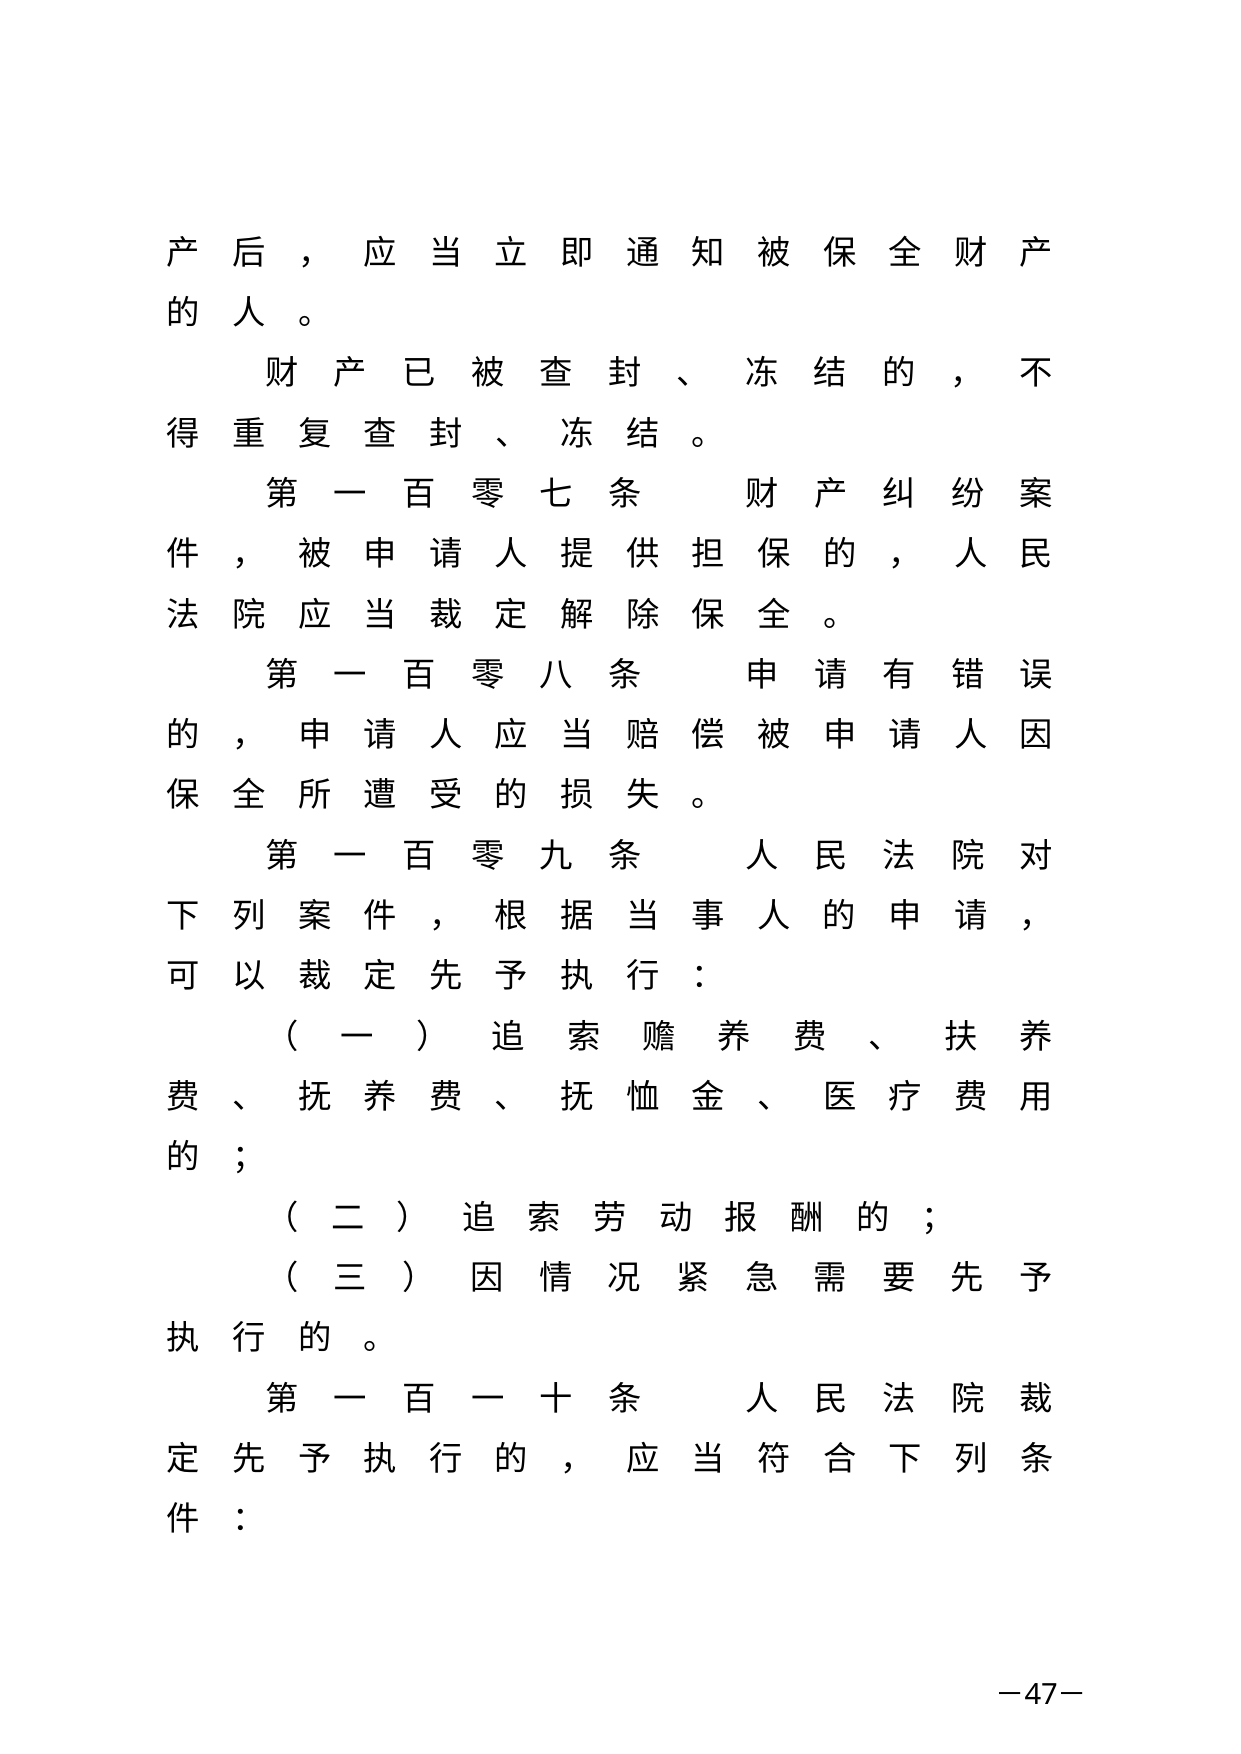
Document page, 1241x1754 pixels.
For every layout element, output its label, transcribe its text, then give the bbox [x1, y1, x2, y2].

text （二）追索劳动报酬的； [167, 1184, 1085, 1245]
text 第一百零八条 申请有错误的，申请人应当赔偿被申请人因保全所遭受的损失。 [167, 642, 1085, 822]
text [167, 219, 1085, 340]
text 第一百一十条 人民法院裁定先予执行的，应当符合下列条件： [167, 1365, 1085, 1546]
text 第一百零九条 人民法院对下列案件，根据当事人的申请，可以裁定先予执行： [167, 822, 1085, 1003]
text （一）追索赡养费、扶养费、抚养费、抚恤金、医疗费用的； [167, 1003, 1085, 1184]
text （三）因情况紧急需要先予执行的。 [167, 1245, 1085, 1365]
text 第一百零七条 财产纠纷案件，被申请人提供担保的，人民法院应当裁定解除保全。 [167, 461, 1085, 642]
text 财产已被查封、冻结的，不得重复查封、冻结。 [167, 340, 1085, 461]
